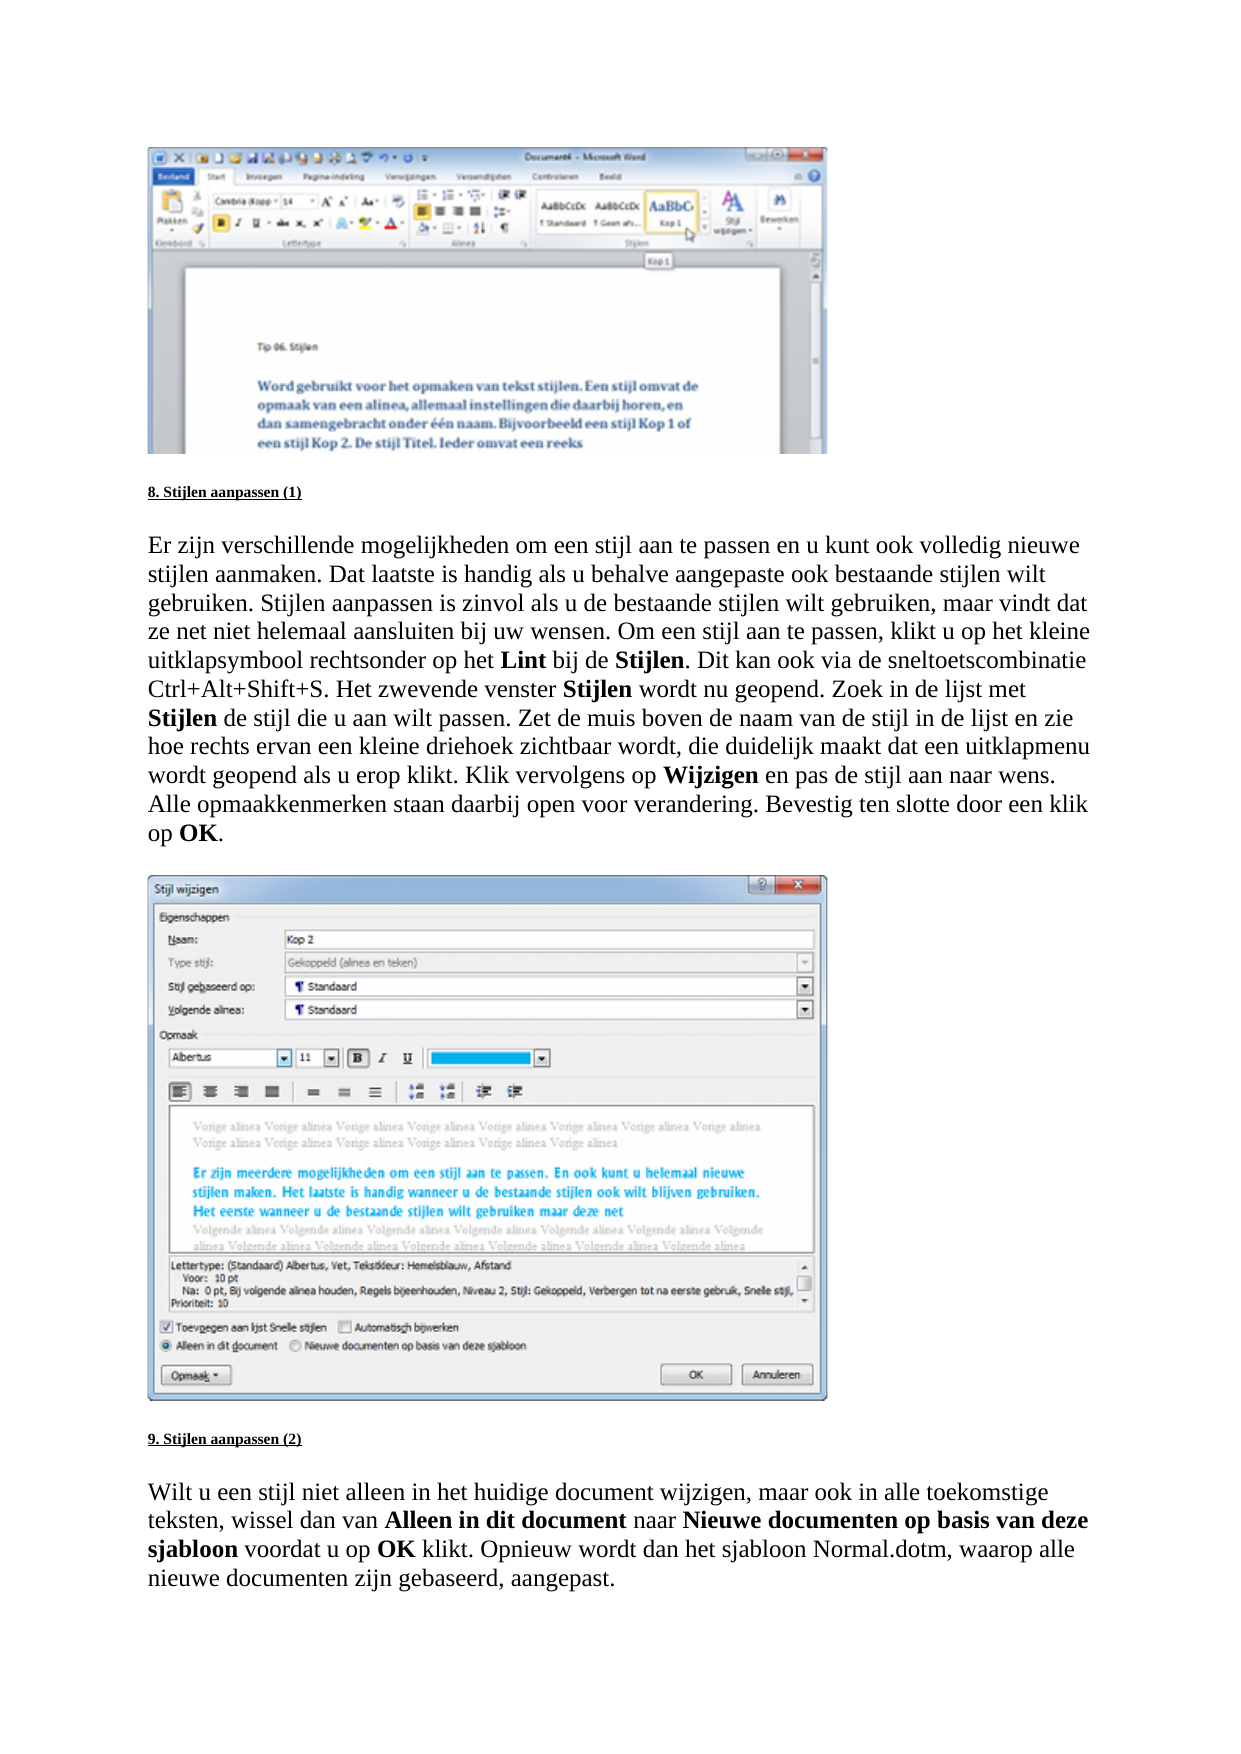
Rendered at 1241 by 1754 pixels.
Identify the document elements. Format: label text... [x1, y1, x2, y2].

text Er zijn verschillende mogelijkheden om een stijl aan te passen en u kunt ook volledig nieuwe stijlen aanmaken. Dat laatste is handig als u behalve aangepaste ook bestaande stijlen wilt gebruiken. Stijlen aanpassen is zinvol als u de bestaande stijlen wilt gebruiken, maar vindt dat ze net niet helemaal aansluiten bij uw wensen. Om een stijl aan te passen, klikt u op het kleine uitklapsymbool rechtsonder op het Lint bij de Stijlen. Dit kan ook via de sneltoetscombinatie Ctrl+Alt+Shift+S. Het zwevende venster Stijlen wordt nu geopend. Zoek in de lijst met Stijlen de stijl die u aan wilt passen. Zet de muis boven de naam van de stijl in de lijst en zie hoe rechts ervan een kleine driehoek zichtbaar wordt, die duidelijk maakt dat een uitklapmenu wordt geopend als u erop klikt. Klik vervolgens op Wijzigen en pas de stijl aan naar wens. Alle opmaakkenmerken staan daarbij open voor verandering. Bevestig ten slotte door een klik op OK. [148, 530, 1093, 846]
picture [147, 147, 828, 454]
text 9. Stijlen aanpassen (2) [148, 1430, 1093, 1448]
text Wilt u een stijl niet alleen in het huidige document wijzigen, maar ook in alle toekomstige teksten, wissel dan van Alleen in dit document naar Nieuwe documenten op basis van deze sjabloon voordat u op OK klikt. Opnieuw wordt dan het sjabloon Normal.dotm, waarop alle nieuwe documenten zijn gebaseerd, aangepast. [148, 1477, 1093, 1592]
picture [147, 875, 828, 1401]
text 8. Stijlen aanpassen (1) [148, 483, 1093, 501]
